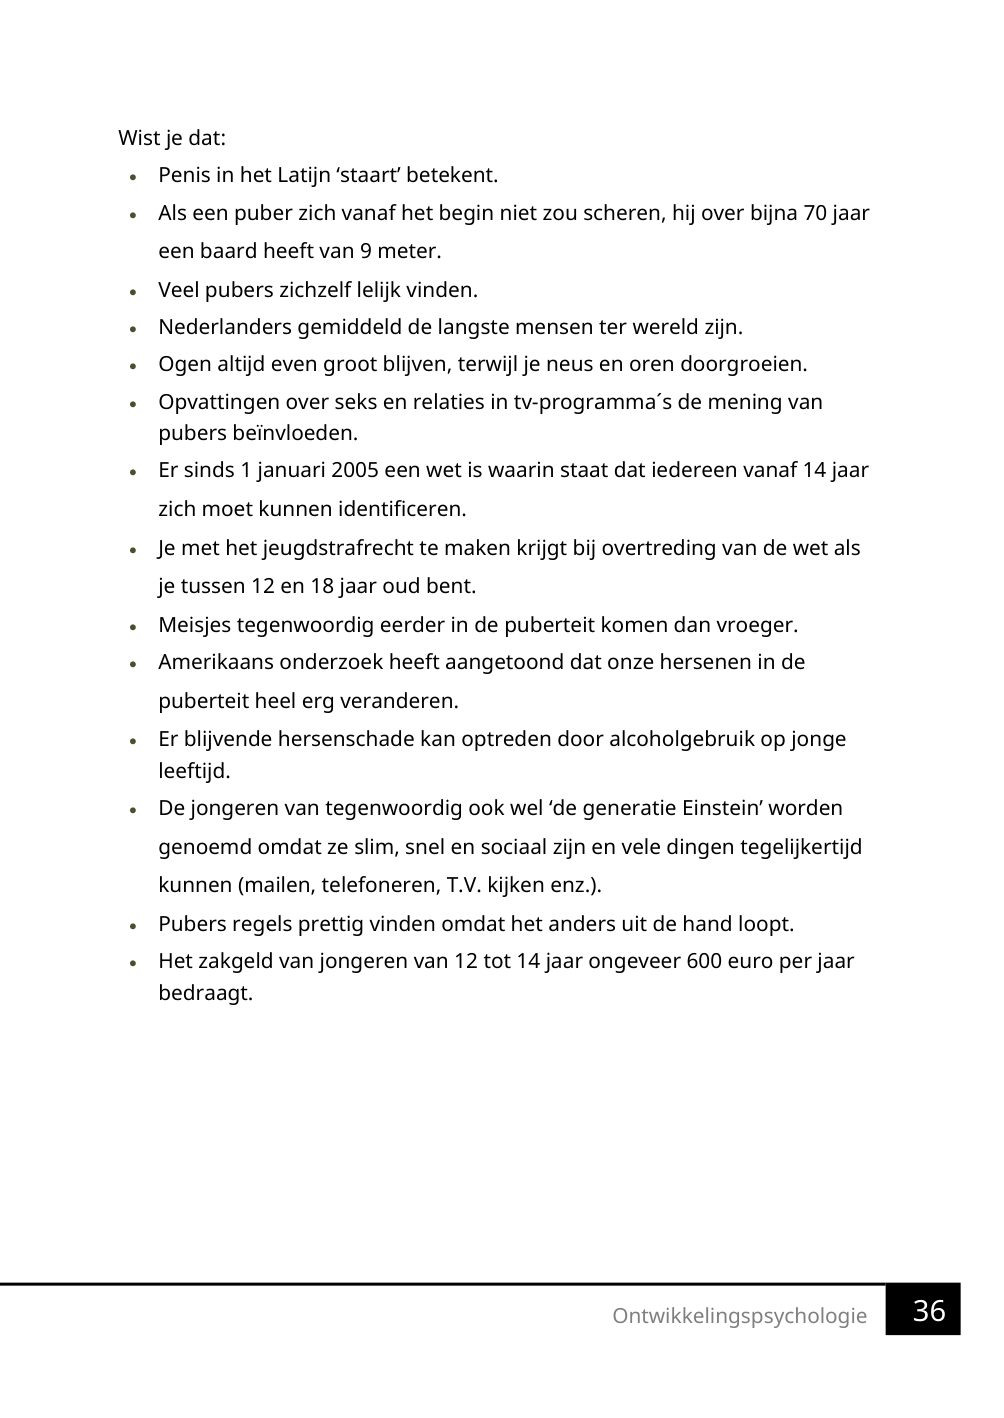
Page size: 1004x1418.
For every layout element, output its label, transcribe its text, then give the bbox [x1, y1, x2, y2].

list Nederlanders gemiddeld de langste mensen ter wereld zijn. [128, 312, 875, 341]
text Wist je dat: [118, 123, 875, 152]
list Er sinds 1 januari 2005 een wet is waarin staat dat iedereen vanaf 14 jaar zich moet kunnen identificeren. [128, 455, 875, 522]
list Ogen altijd even groot blijven, terwijl je neus en oren doorgroeien. [128, 349, 875, 378]
list Meisjes tegenwoordig eerder in de puberteit komen dan vroeger. [128, 610, 875, 638]
list Penis in het Latijn ‘staart’ betekent. [128, 160, 875, 189]
list Pubers regels prettig vinden omdat het anders uit de hand loopt. [128, 909, 875, 938]
list Als een puber zich vanaf het begin niet zou scheren, hij over bijna 70 jaar een baard heeft van 9 meter. [128, 198, 875, 265]
list Amerikaans onderzoek heeft aangetoond dat onze hersenen in de puberteit heel erg veranderen. [128, 647, 875, 714]
list Opvattingen over seks en relaties in tv-programma´s de mening van pubers beïnvloeden. [128, 387, 875, 447]
list Veel pubers zichzelf lelijk vinden. [128, 275, 875, 303]
list Er blijvende hersenschade kan optreden door alcoholgebruik op jonge leeftijd. [128, 724, 875, 784]
list Je met het jeugdstrafrecht te maken krijgt bij overtreding van de wet als je tussen 12 en 18 jaar oud bent. [128, 533, 875, 600]
list De jongeren van tegenwoordig ook wel ‘de generatie Einstein’ worden genoemd omdat ze slim, snel en sociaal zijn en vele dingen tegelijkertijd kunnen (mailen, telefoneren, T.V. kijken enz.). [128, 793, 875, 899]
list Het zakgeld van jongeren van 12 tot 14 jaar ongeveer 600 euro per jaar bedraagt. [128, 947, 875, 1006]
